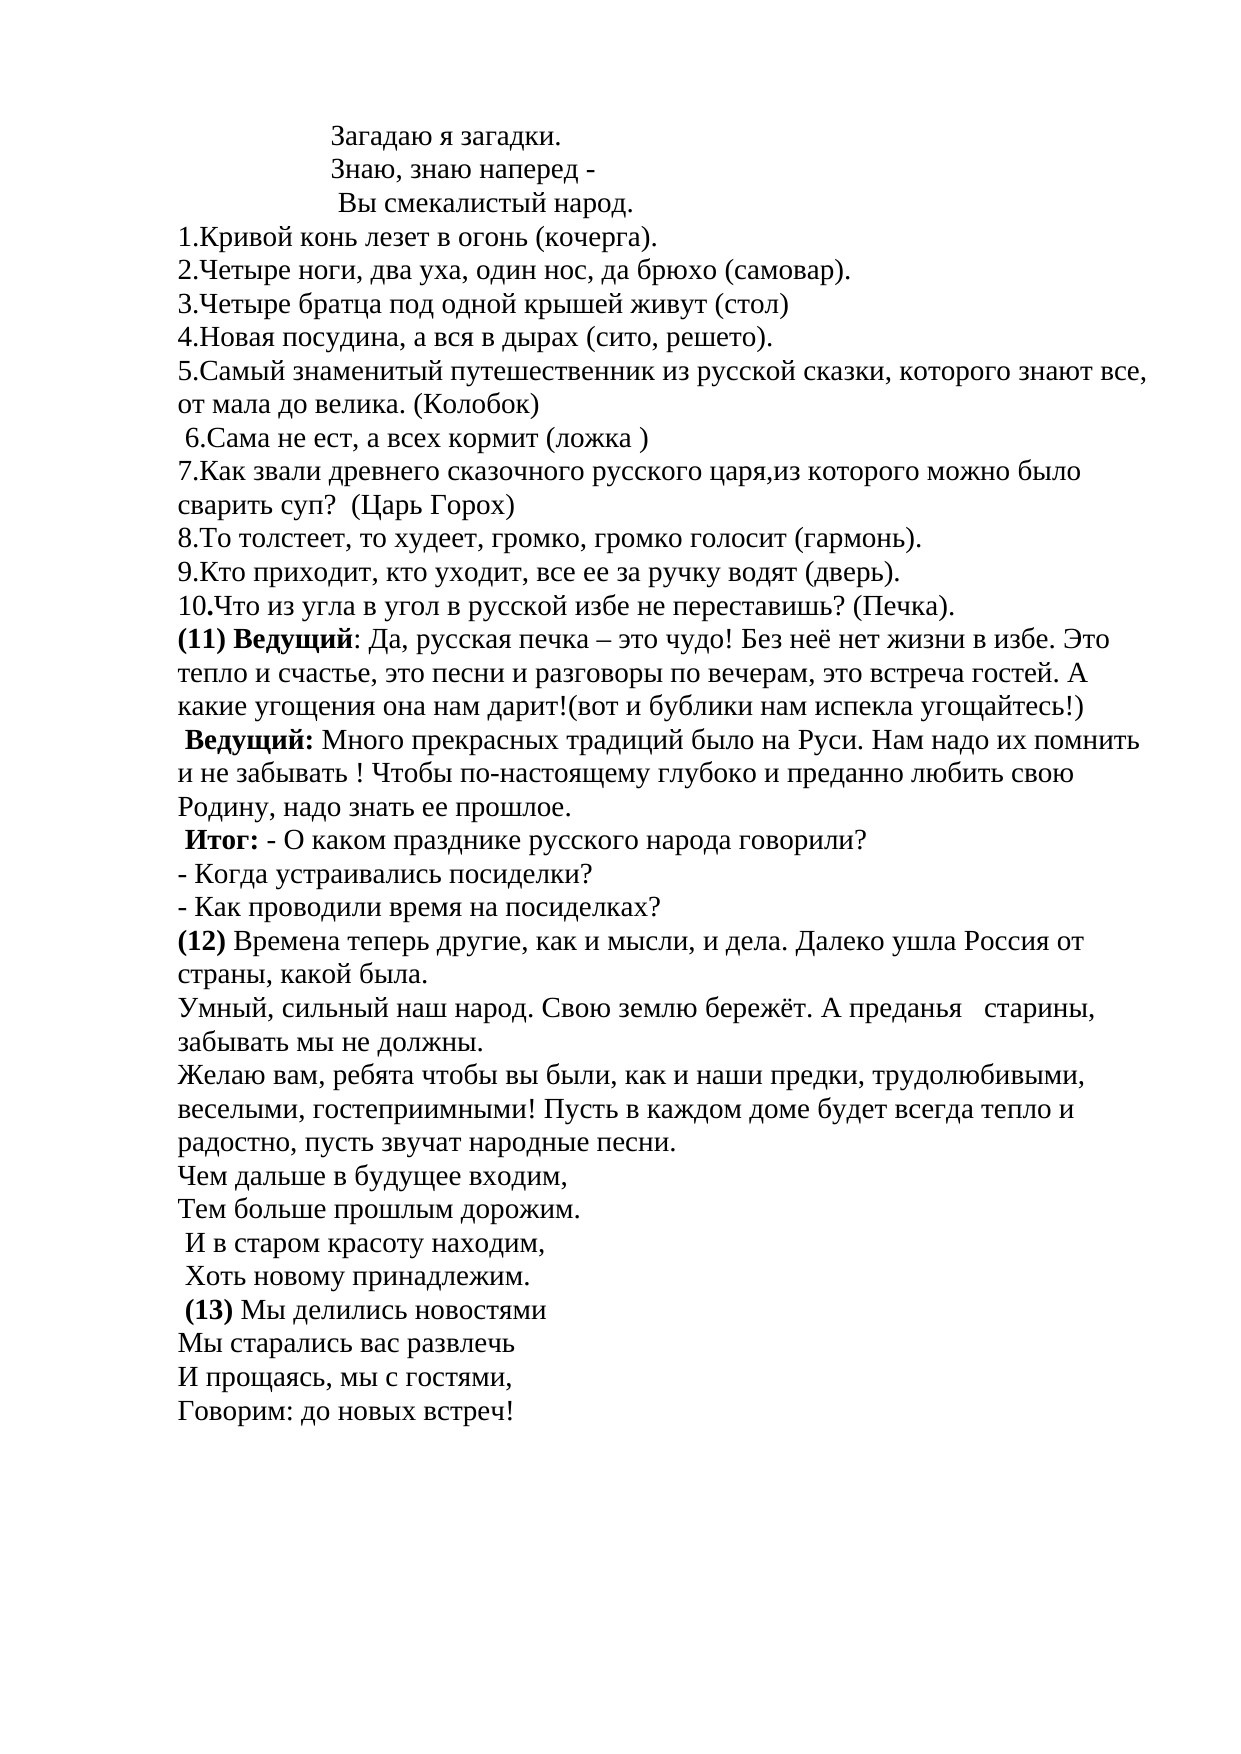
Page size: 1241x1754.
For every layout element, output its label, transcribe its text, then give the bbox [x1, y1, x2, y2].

text Говорим: до новых встреч! [177, 1393, 1152, 1426]
text 2.Четыре ноги, два уха, один нос, да брюхо (самовар). [177, 252, 1152, 286]
text Мы старались вас развлечь [177, 1326, 1152, 1359]
text И в старом красоту находим, [177, 1225, 1152, 1258]
text Ведущий: Много прекрасных традиций было на Руси. Нам надо их помнить и не забывать ! Чтобы по-настоящему глубоко и преданно любить свою Родину, надо знать ее прошлое. [177, 722, 1152, 822]
text 6.Сама не ест, а всех кормит (ложка ) [177, 420, 1152, 453]
text 4.Новая посудина, а вся в дырах (сито, решето). [177, 319, 1152, 353]
text 8.То толстеет, то худеет, громко, громко голосит (гармонь). [177, 521, 1152, 554]
text Итог: - О каком празднике русского народа говорили? [177, 822, 1152, 856]
text И прощаясь, мы с гостями, [177, 1359, 1152, 1393]
text (12) Времена теперь другие, как и мысли, и дела. Далеко ушла Россия от страны, какой была. [177, 923, 1152, 990]
text Чем дальше в будущее входим, [177, 1158, 1152, 1191]
text Умный, сильный наш народ. Свою землю бережёт. А преданья старины, забывать мы не должны. [177, 990, 1152, 1057]
text 10.Что из угла в угол в русской избе не переставишь? (Печка). [177, 588, 1152, 621]
text (13) Мы делились новостями [177, 1292, 1152, 1326]
text - Как проводили время на посиделках? [177, 889, 1152, 923]
text Вы смекалистый народ. [177, 185, 1152, 219]
text Хоть новому принадлежим. [177, 1258, 1152, 1292]
text 3.Четыре братца под одной крышей живут (стол) [177, 286, 1152, 319]
text Знаю, знаю наперед - [177, 152, 1152, 185]
text 5.Самый знаменитый путешественник из русской сказки, которого знают все, от мала до велика. (Колобок) [177, 353, 1152, 420]
text Тем больше прошлым дорожим. [177, 1191, 1152, 1225]
text Загадаю я загадки. [177, 118, 1152, 152]
text 7.Как звали древнего сказочного русского царя,из которого можно было сварить суп? (Царь Горох) [177, 453, 1152, 521]
text (11) Ведущий: Да, русская печка – это чудо! Без неё нет жизни в избе. Это тепло и счастье, это песни и разговоры по вечерам, это встреча гостей. А какие угощения она нам дарит!(вот и бублики нам испекла угощайтесь!) [177, 621, 1152, 722]
text Желаю вам, ребята чтобы вы были, как и наши предки, трудолюбивыми, веселыми, гостеприимными! Пусть в каждом доме будет всегда тепло и радостно, пусть звучат народные песни. [177, 1057, 1152, 1158]
text 1.Кривой конь лезет в огонь (кочерга). [177, 219, 1152, 252]
text 9.Кто приходит, кто уходит, все ее за ручку водят (дверь). [177, 554, 1152, 588]
text - Когда устраивались посиделки? [177, 856, 1152, 889]
